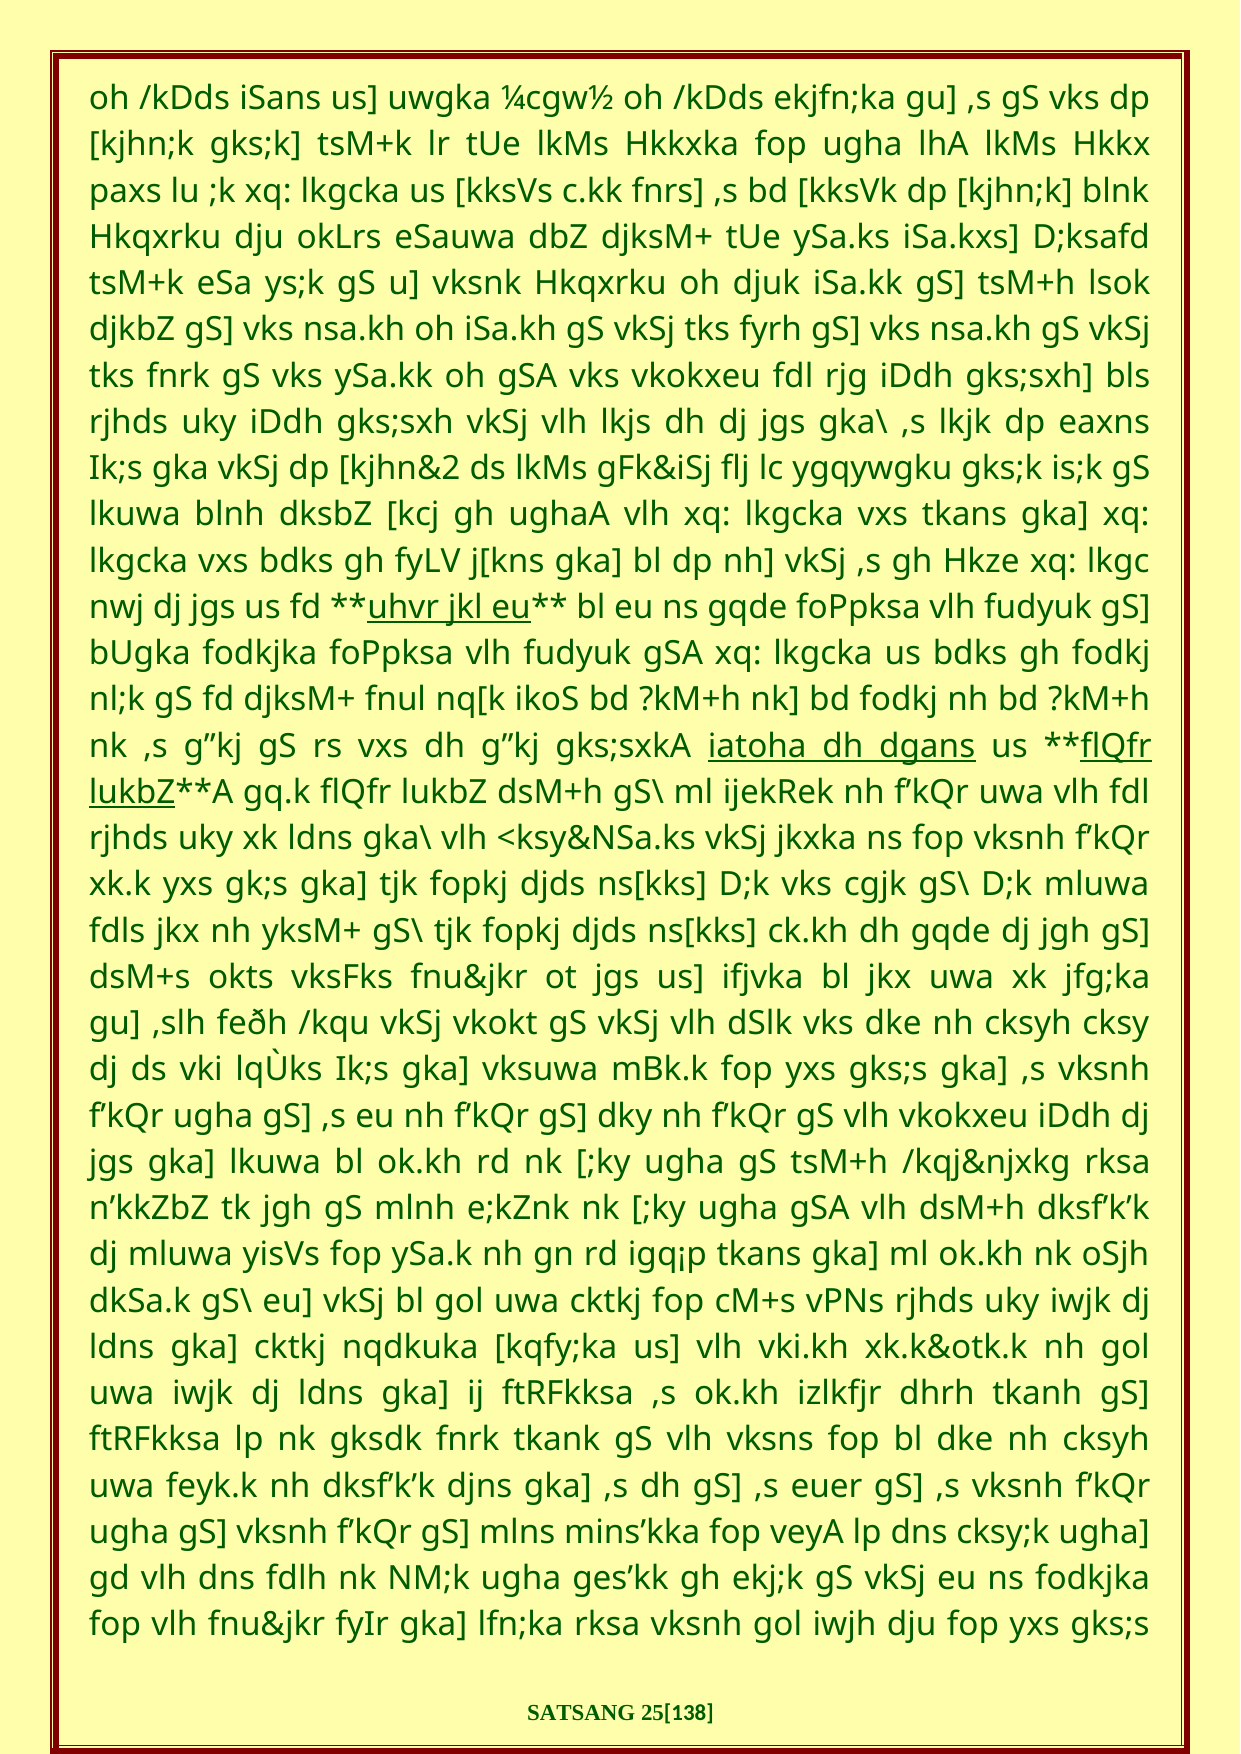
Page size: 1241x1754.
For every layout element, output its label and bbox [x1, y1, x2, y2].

text [89, 74, 1152, 1646]
